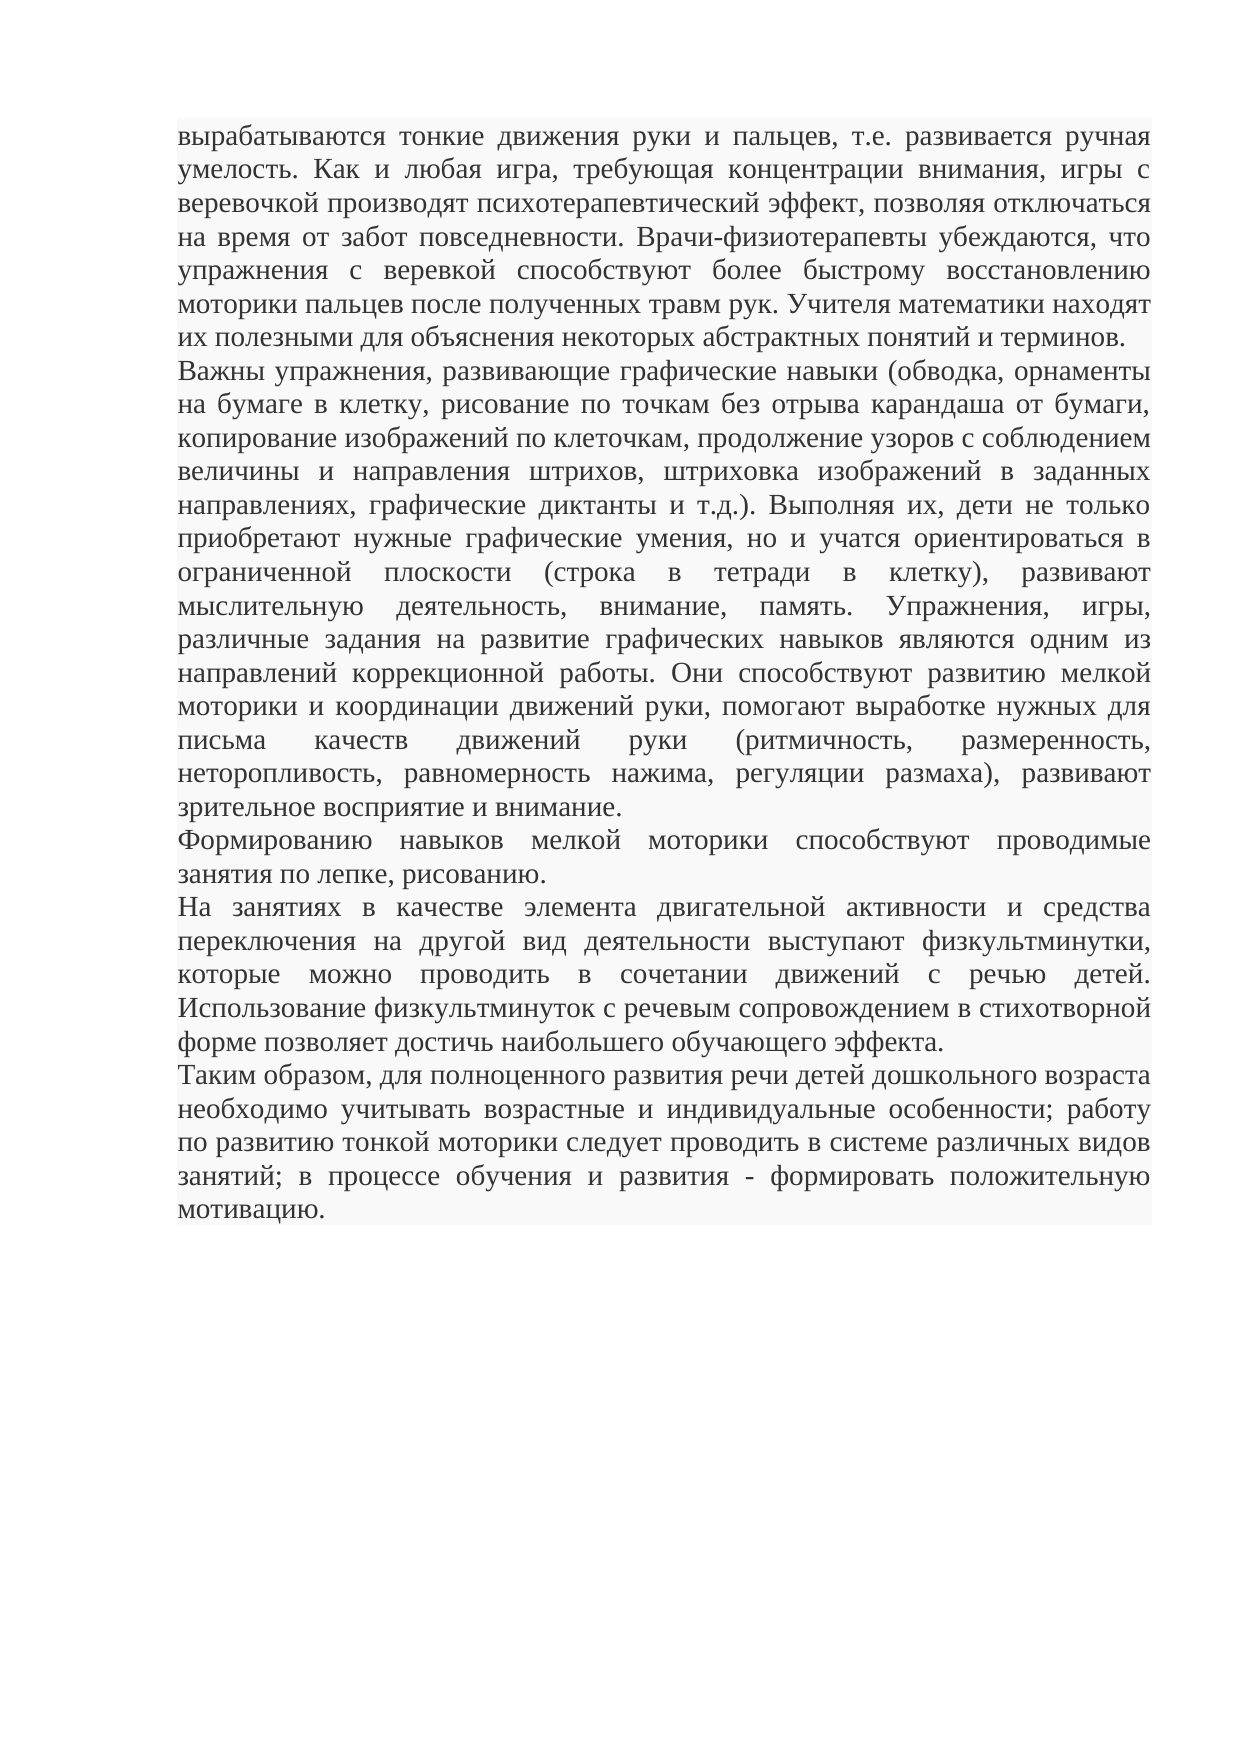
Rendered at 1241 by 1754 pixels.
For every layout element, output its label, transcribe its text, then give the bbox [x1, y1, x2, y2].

text Важны упражнения, развивающие графические навыки (обводка, орнаменты на бумаге в клетку, рисование по точкам без отрыва карандаша от бумаги, копирование изображений по клеточкам, продолжение узоров с соблюдением величины и направления штрихов, штриховка изображений в заданных направлениях, графические диктанты и т.д.). Выполняя их, дети не только приобретают нужные графические умения, но и учатся ориентироваться в ограниченной плоскости (строка в тетради в клетку), развивают мыслительную деятельность, внимание, память. Упражнения, игры, различные задания на развитие графических навыков являются одним из направлений коррекционной работы. Они способствуют развитию мелкой моторики и координации движений руки, помогают выработке нужных для письма качеств движений руки (ритмичность, размеренность, неторопливость, равномерность нажима, регуляции размаха), развивают зрительное восприятие и внимание. [177, 353, 1152, 822]
text Формированию навыков мелкой моторики способствуют проводимые занятия по лепке, рисованию. [177, 822, 1152, 889]
text Таким образом, для полноценного развития речи детей дошкольного возраста необходимо учитывать возрастные и индивидуальные особенности; работу по развитию тонкой моторики следует проводить в системе различных видов занятий; в процессе обучения и развития - формировать положительную мотивацию. [177, 1057, 1152, 1225]
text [177, 118, 1152, 353]
text На занятиях в качестве элемента двигательной активности и средства переключения на другой вид деятельности выступают физкультминутки, которые можно проводить в сочетании движений с речью детей. Использование физкультминуток с речевым сопровождением в стихотворной форме позволяет достичь наибольшего обучающего эффекта. [177, 889, 1152, 1057]
